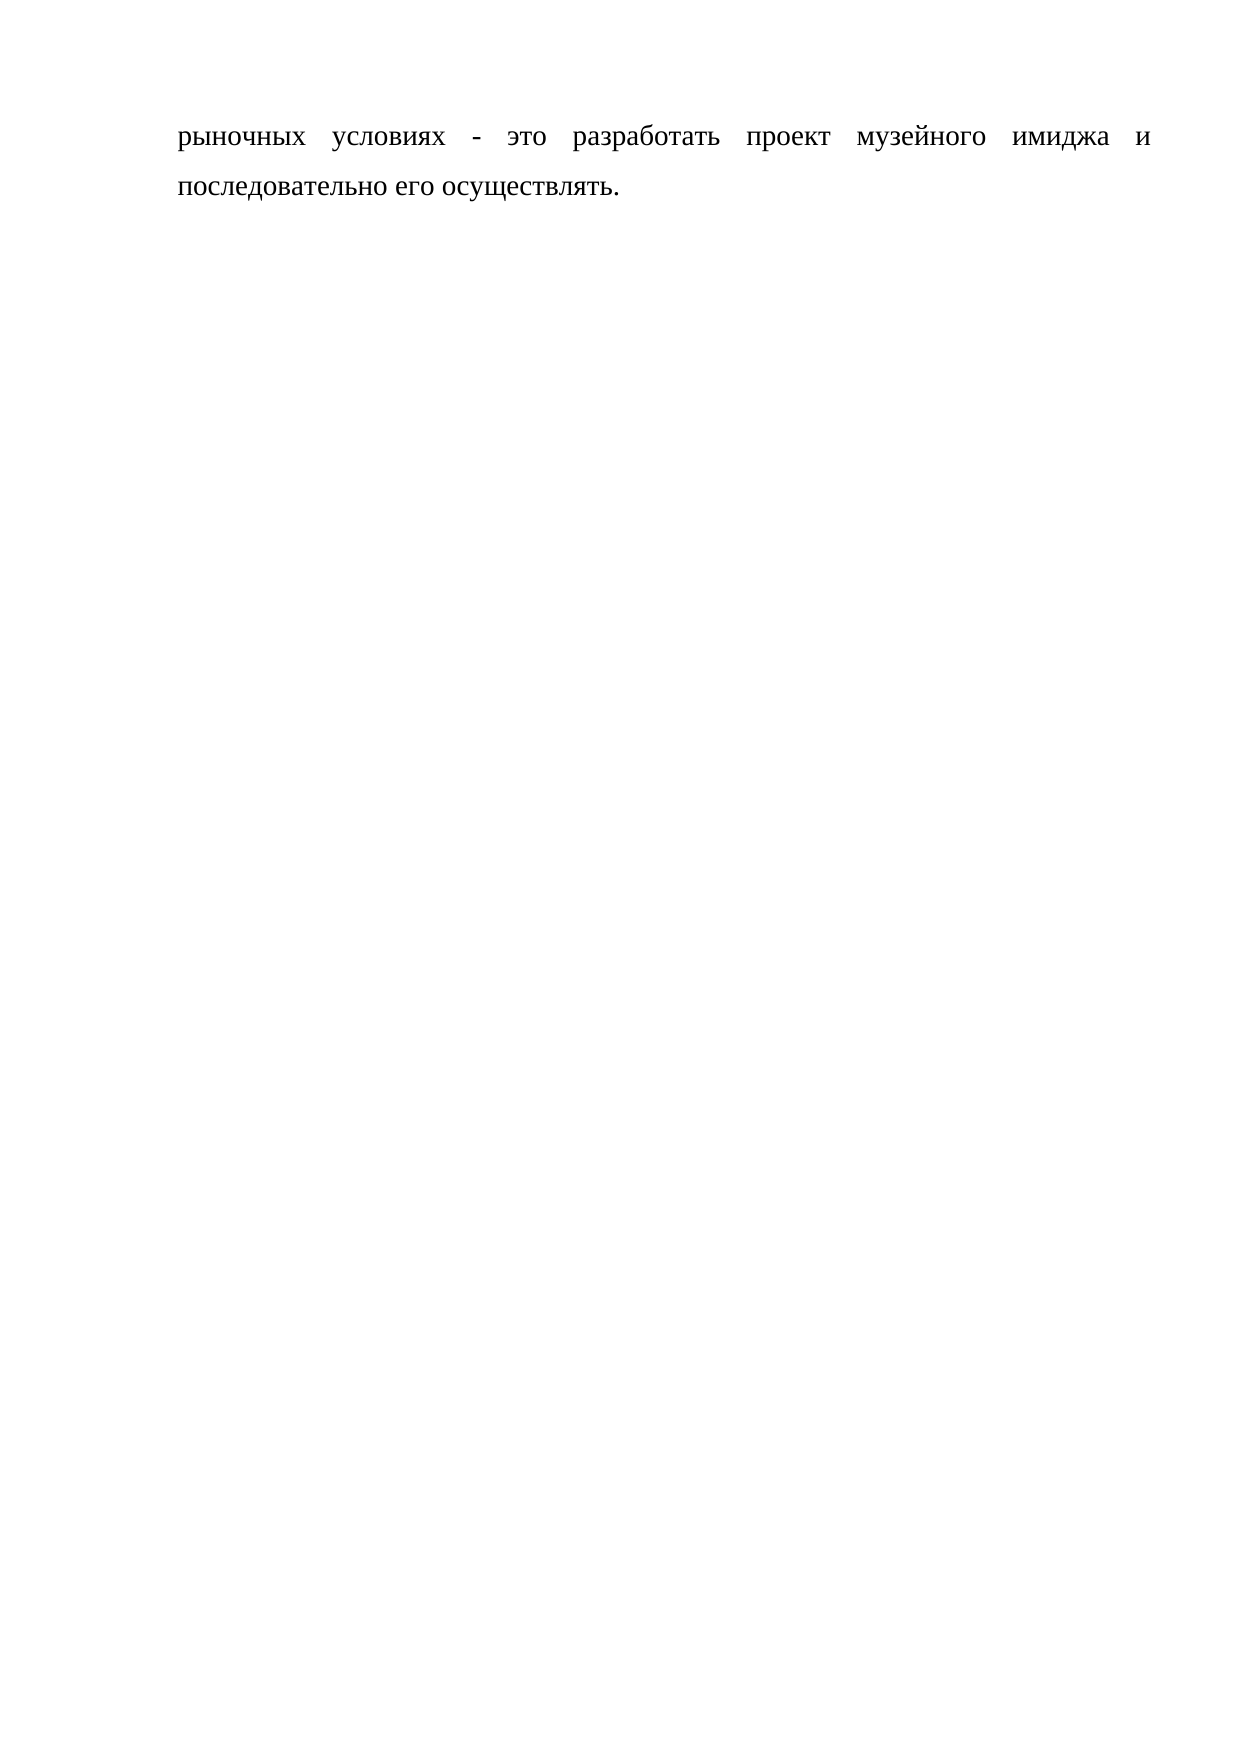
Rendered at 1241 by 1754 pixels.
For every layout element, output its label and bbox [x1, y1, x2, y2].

text [177, 118, 1152, 202]
